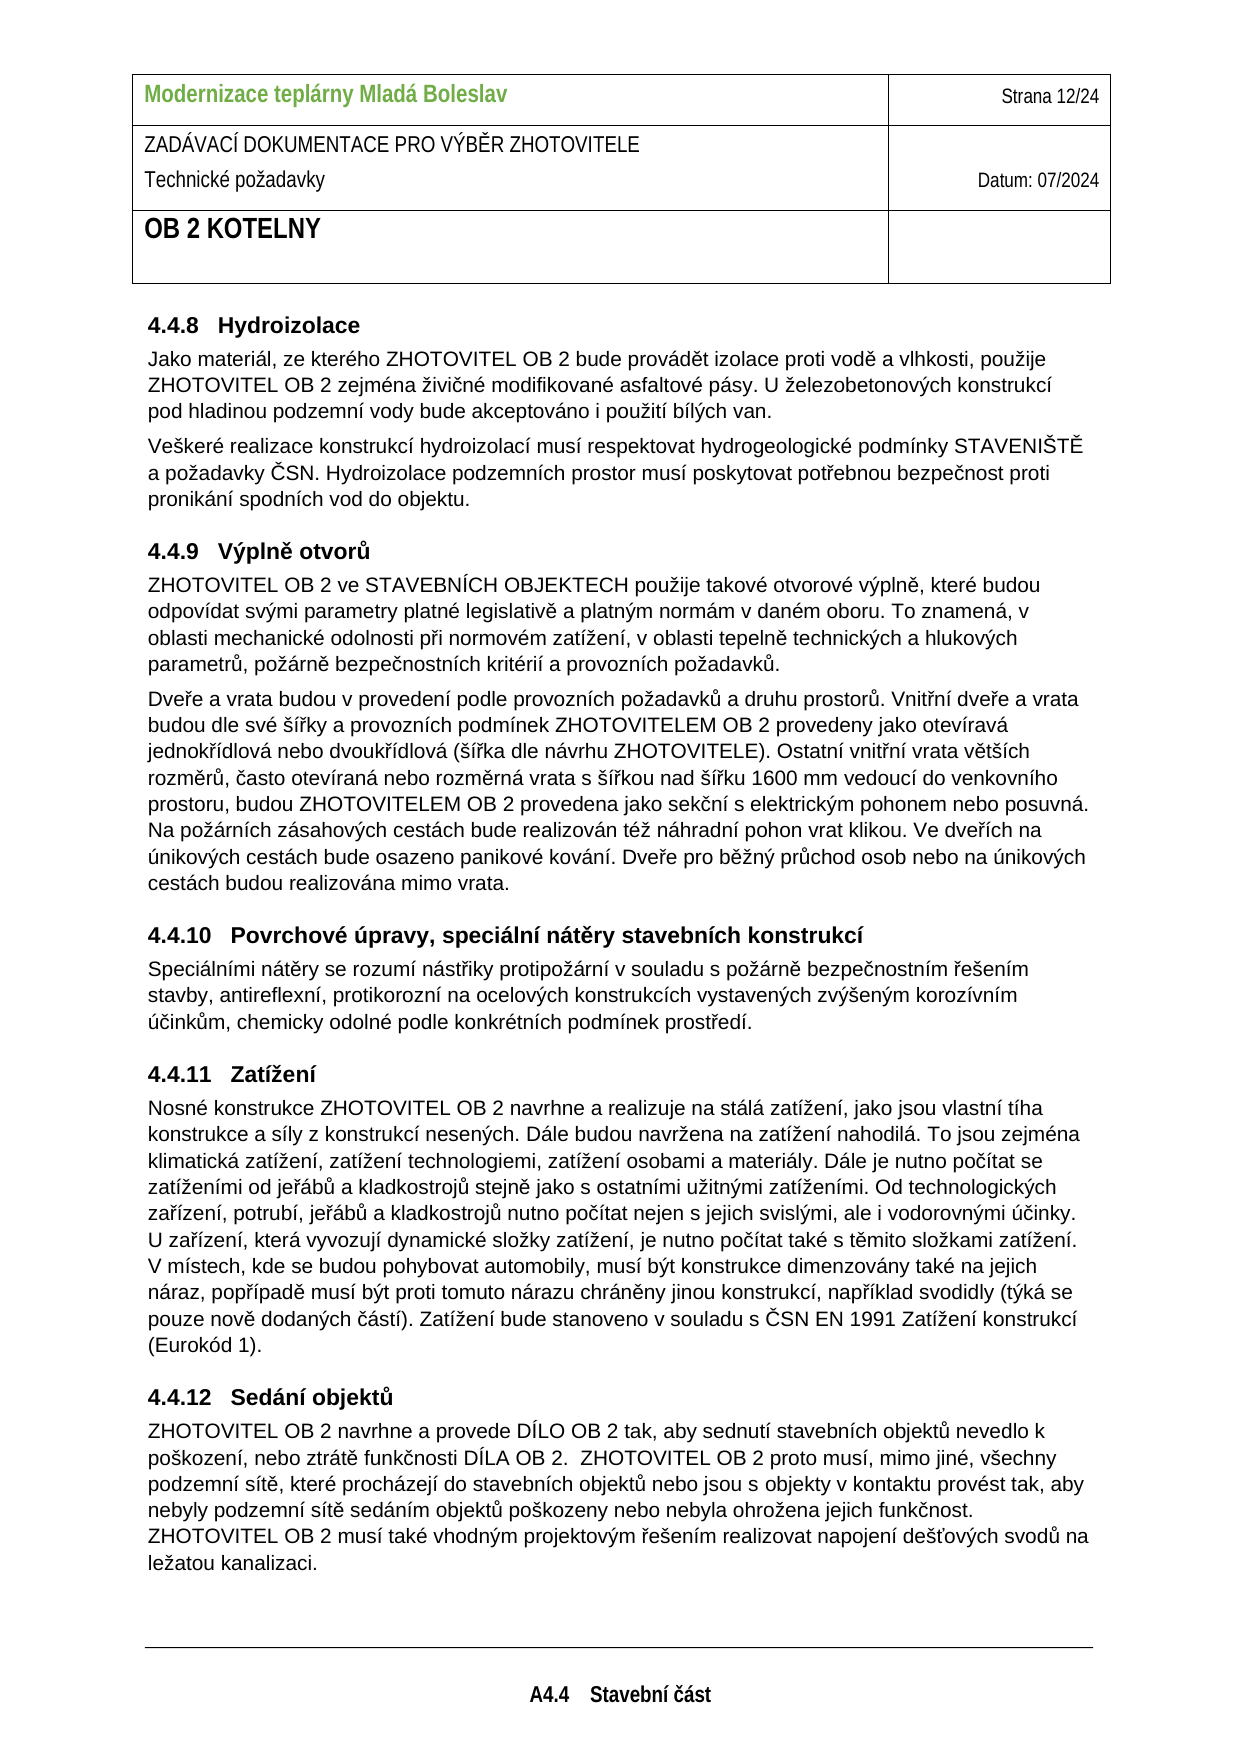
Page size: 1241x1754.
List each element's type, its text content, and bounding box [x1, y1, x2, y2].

text ZHOTOVITEL OB 2 ve STAVEBNÍCH OBJEKTECH použije takové otvorové výplně, které budou odpovídat svými parametry platné legislativě a platným normám v daném oboru. To znamená, v oblasti mechanické odolnosti při normovém zatížení, v oblasti tepelně technických a hlukových parametrů, požárně bezpečnostních kritérií a provozních požadavků. [148, 573, 1093, 676]
text Jako materiál, ze kterého ZHOTOVITEL OB 2 bude provádět izolace proti vodě a vlhkosti, použije ZHOTOVITEL OB 2 zejména živičné modifikované asfaltové pásy. U železobetonových konstrukcí pod hladinou podzemní vody bude akceptováno i použití bílých van. [148, 347, 1093, 423]
text Povrchové úpravy, speciální nátěry stavebních konstrukcí [148, 922, 1093, 949]
text Dveře a vrata budou v provedení podle provozních požadavků a druhu prostorů. Vnitřní dveře a vrata budou dle své šířky a provozních podmínek ZHOTOVITELEM OB 2 provedeny jako otevíravá jednokřídlová nebo dvoukřídlová (šířka dle návrhu ZHOTOVITELE). Ostatní vnitřní vrata větších rozměrů, často otevíraná nebo rozměrná vrata s šířkou nad šířku 1600 mm vedoucí do venkovního prostoru, budou ZHOTOVITELEM OB 2 provedena jako sekční s elektrickým pohonem nebo posuvná. Na požárních zásahových cestách bude realizován též náhradní pohon vrat klikou. Ve dveřích na únikových cestách bude osazeno panikové kování. Dveře pro běžný průchod osob nebo na únikových cestách budou realizována mimo vrata. [148, 686, 1093, 895]
text Výplně otvorů [148, 538, 1093, 564]
text Speciálními nátěry se rozumí nástřiky protipožární v souladu s požárně bezpečnostním řešením stavby, antireflexní, protikorozní na ocelových konstrukcích vystavených zvýšeným korozívním účinkům, chemicky odolné podle konkrétních podmínek prostředí. [148, 957, 1093, 1034]
text Veškeré realizace konstrukcí hydroizolací musí respektovat hydrogeologické podmínky STAVENIŠTĚ a požadavky ČSN. Hydroizolace podzemních prostor musí poskytovat potřebnou bezpečnost proti pronikání spodních vod do objektu. [148, 434, 1093, 511]
text Zatížení [148, 1061, 1093, 1087]
text Nosné konstrukce ZHOTOVITEL OB 2 navrhne a realizuje na stálá zatížení, jako jsou vlastní tíha konstrukce a síly z konstrukcí nesených. Dále budou navržena na zatížení nahodilá. To jsou zejména klimatická zatížení, zatížení technologiemi, zatížení osobami a materiály. Dále je nutno počítat se zatíženími od jeřábů a kladkostrojů stejně jako s ostatními užitnými zatíženími. Od technologických zařízení, potrubí, jeřábů a kladkostrojů nutno počítat nejen s jejich svislými, ale i vodorovnými účinky. U zařízení, která vyvozují dynamické složky zatížení, je nutno počítat také s těmito složkami zatížení. V místech, kde se budou pohybovat automobily, musí být konstrukce dimenzovány také na jejich náraz, popřípadě musí být proti tomuto nárazu chráněny jinou konstrukcí, například svodidly (týká se pouze nově dodaných částí). Zatížení bude stanoveno v souladu s ČSN EN 1991 Zatížení konstrukcí (Eurokód 1). [148, 1096, 1093, 1357]
text ZHOTOVITEL OB 2 navrhne a provede DÍLO OB 2 tak, aby sednutí stavebních objektů nevedlo k poškození, nebo ztrátě funkčnosti DÍLA OB 2. ZHOTOVITEL OB 2 proto musí, mimo jiné, všechny podzemní sítě, které procházejí do stavebních objektů nebo jsou s objekty v kontaktu provést tak, aby nebyly podzemní sítě sedáním objektů poškozeny nebo nebyla ohrožena jejich funkčnost. ZHOTOVITEL OB 2 musí také vhodným projektovým řešením realizovat napojení dešťových svodů na ležatou kanalizaci. [148, 1419, 1093, 1575]
text Sedání objektů [148, 1384, 1093, 1411]
text Hydroizolace [148, 312, 1093, 338]
